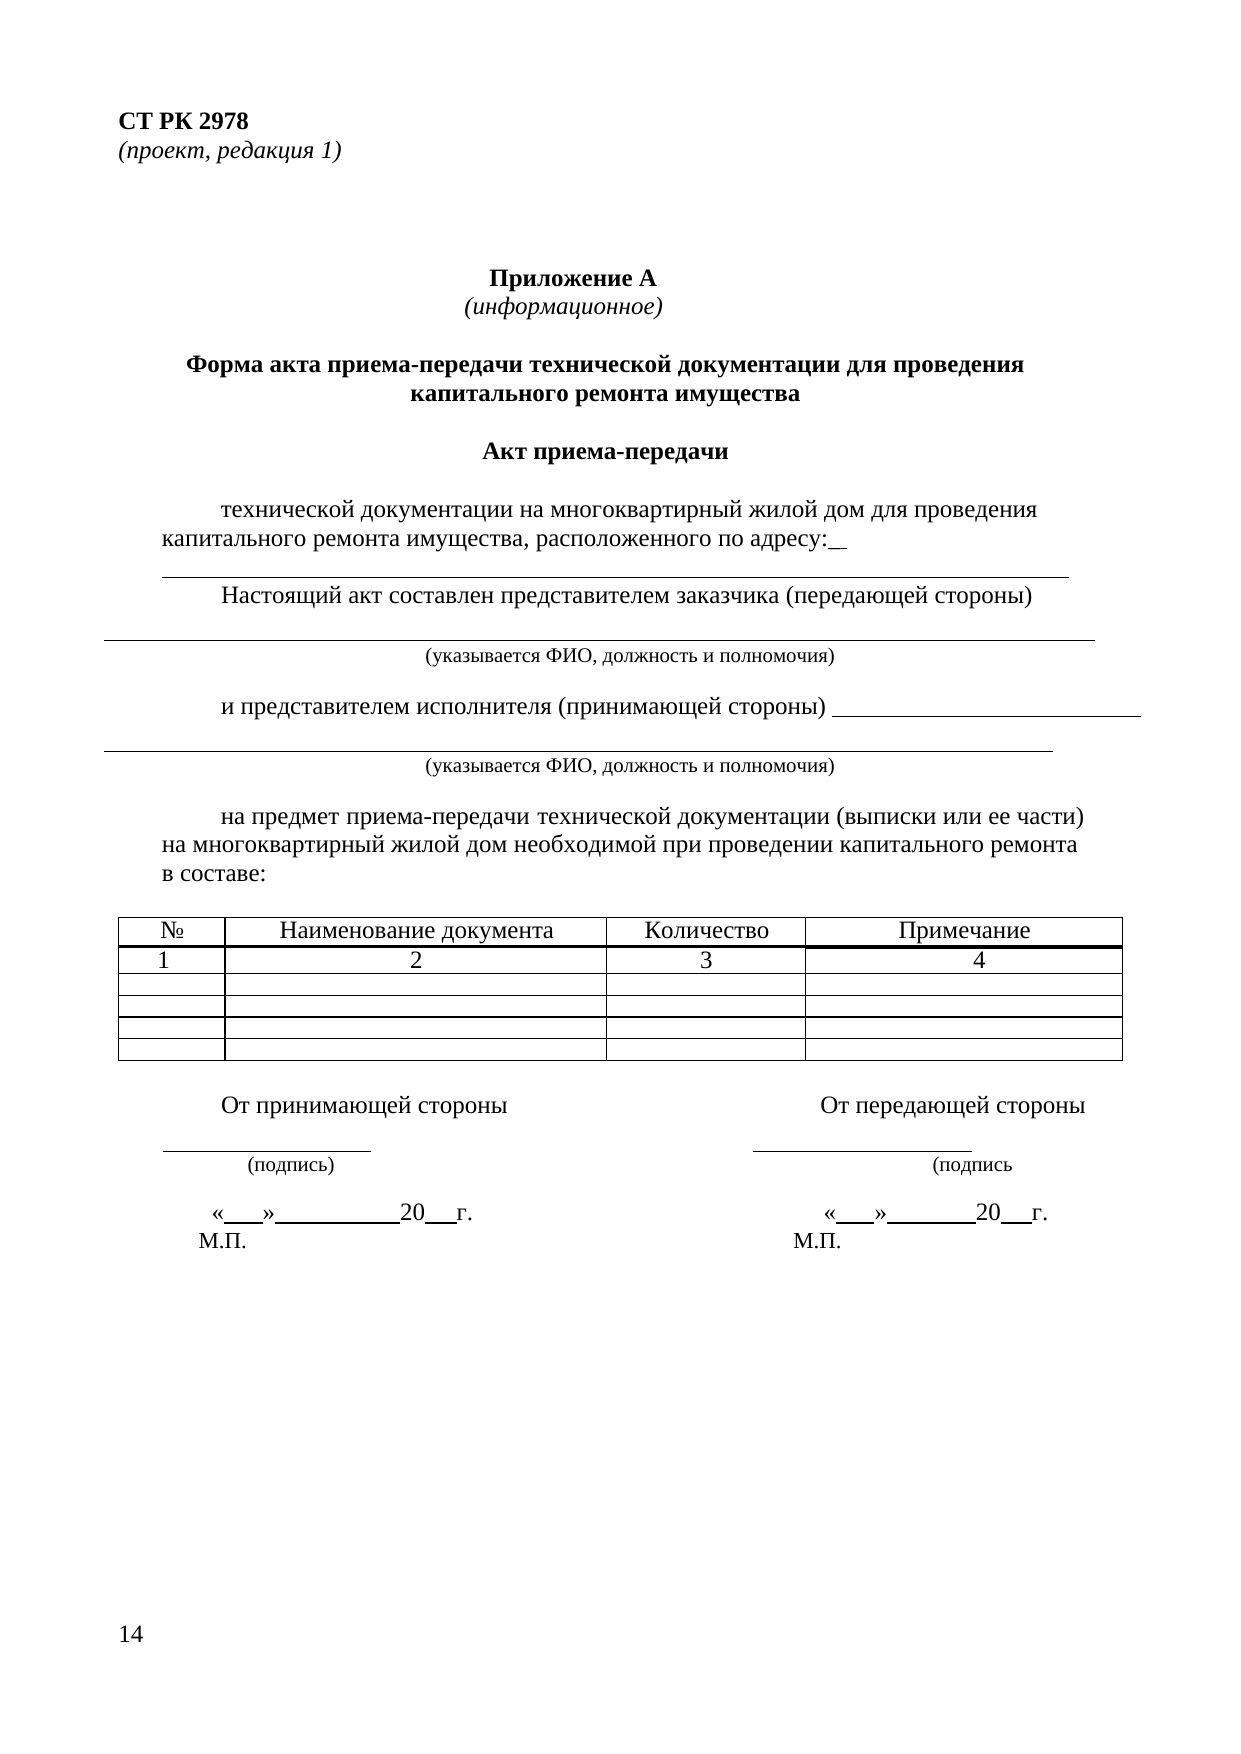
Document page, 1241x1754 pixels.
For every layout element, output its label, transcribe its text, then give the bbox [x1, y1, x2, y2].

text « » 20 г. « » 20 г. [167, 1197, 1092, 1226]
text технической документации на многоквартирный жилой дом для проведения капитального ремонта имущества, расположенного по адресу:_ [162, 494, 1069, 577]
text От принимающей стороны От передающей стороны [221, 1090, 1092, 1119]
table_cell 2 [226, 948, 606, 973]
table_cell 3 [607, 948, 805, 973]
table_cell 1 [119, 948, 224, 973]
table_cell [806, 1018, 1122, 1038]
text Форма акта приема-передачи технической документации для проведения капитального ремонта имущества [118, 349, 1092, 407]
table_cell [226, 996, 606, 1016]
table_header Количество [607, 918, 805, 944]
table_header № [119, 918, 224, 944]
table_cell [806, 1039, 1122, 1059]
table_cell [607, 974, 805, 995]
text (информационное) [118, 292, 1011, 320]
table_cell [119, 1039, 224, 1059]
table_cell [119, 974, 224, 995]
table_header Наименование документа [226, 918, 606, 944]
table_cell [226, 1018, 606, 1038]
text Приложение А [118, 263, 1028, 292]
table_cell [119, 1018, 224, 1038]
text М.П. М.П. [118, 1227, 1092, 1253]
text (подпись) (подпись [167, 1147, 1092, 1176]
text Настоящий акт составлен представителем заказчика (передающей стороны) [221, 580, 1092, 609]
table_header Примечание [806, 918, 1122, 944]
text (указывается ФИО, должность и полномочия) [284, 753, 976, 777]
table_cell [607, 1018, 805, 1038]
table_cell [806, 974, 1122, 995]
text и представителем исполнителя (принимающей стороны) [221, 691, 1092, 719]
table_cell [607, 1039, 805, 1059]
table_cell [119, 996, 224, 1016]
table_cell [806, 996, 1122, 1016]
table_cell [226, 974, 606, 995]
table_cell [226, 1039, 606, 1059]
text Акт приема-передачи [118, 436, 1092, 464]
table_cell 4 [806, 949, 1122, 973]
text на предмет приема-передачи технической документации (выписки или ее части) на многоквартирный жилой дом необходимой при проведении капитального ремонта в составе: [162, 801, 1092, 887]
text (указывается ФИО, должность и полномочия) [284, 643, 976, 667]
table_cell [607, 996, 805, 1016]
